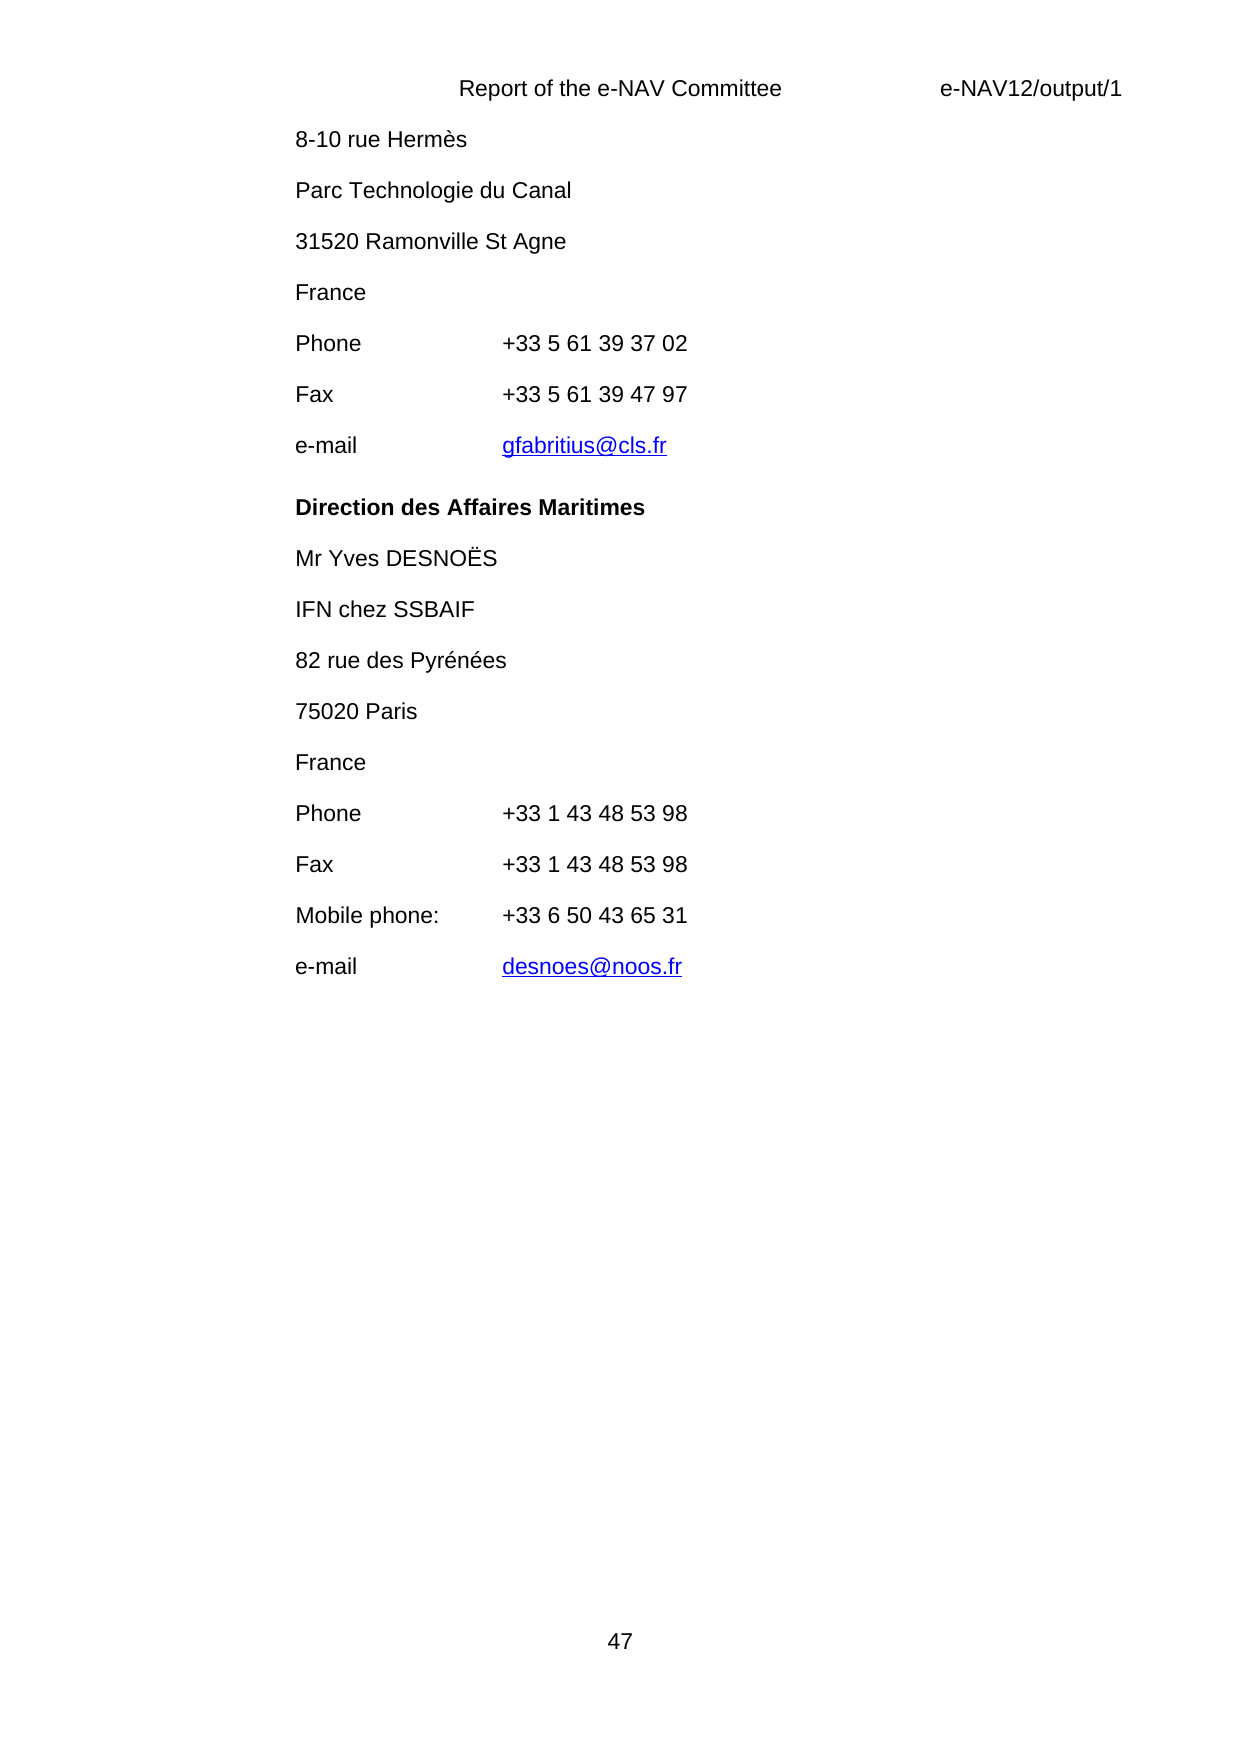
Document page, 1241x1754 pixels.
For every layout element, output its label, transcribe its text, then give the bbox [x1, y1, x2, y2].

text IFN chez SSBAIF [118, 596, 1122, 622]
text Parc Technologie du Canal [118, 177, 1122, 203]
text France [118, 279, 1122, 306]
text e-mail desnoes@noos.fr [118, 953, 1122, 979]
text 31520 Ramonville St Agne [118, 228, 1122, 254]
text e-mail gfabritius@cls.fr [118, 432, 1122, 459]
text Mobile phone: +33 6 50 43 65 31 [118, 902, 1122, 928]
text Phone +33 5 61 39 37 02 [118, 330, 1122, 357]
text Phone +33 1 43 48 53 98 [118, 800, 1122, 826]
text 82 rue des Pyrénées [118, 647, 1122, 673]
text Direction des Affaires Maritimes [118, 494, 1122, 520]
text Fax +33 5 61 39 47 97 [118, 381, 1122, 408]
text Mr Yves DESNOËS [118, 545, 1122, 571]
text 75020 Paris [118, 698, 1122, 724]
text 8-10 rue Hermès [118, 126, 1122, 152]
text France [118, 749, 1122, 775]
text Fax +33 1 43 48 53 98 [118, 851, 1122, 877]
